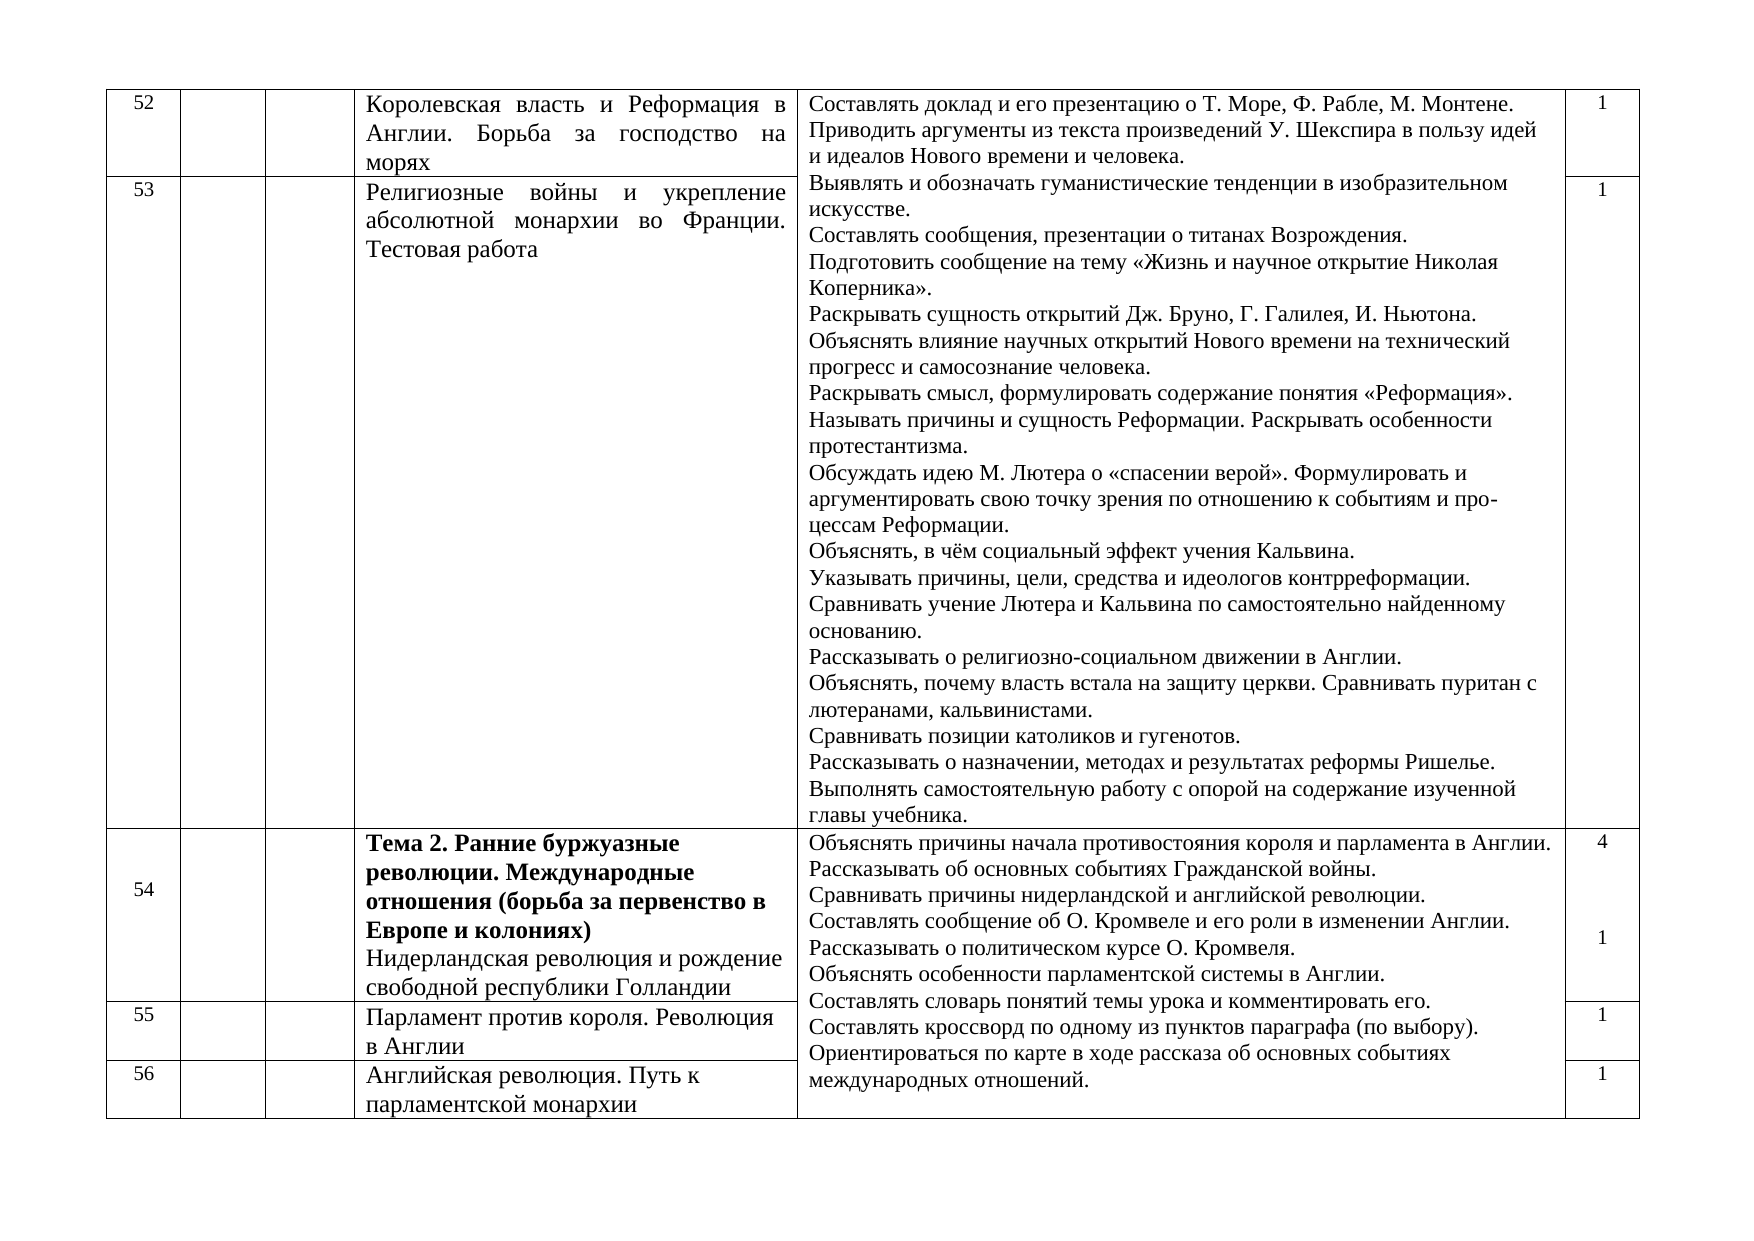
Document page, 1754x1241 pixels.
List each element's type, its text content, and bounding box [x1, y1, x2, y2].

table_cell 1 [1566, 1061, 1639, 1118]
table_cell [181, 1061, 265, 1118]
table_cell Объяснять причины начала противостояния короля и парламента в Англии. Рассказывать об основных событиях Гражданской войны. Сравнивать причины нидерландской и английской революции. Составлять сообщение об О. Кромвеле и его роли в изменении Англии. Рассказывать о политическом курсе О. Кромвеля. Объяснять особенности парламентской системы в Англии. Составлять словарь понятий темы урока и комментировать его. Составлять кроссворд по одному из пунктов параграфа (по выбору). Ориентироваться по карте в ходе рассказа об основных событиях международных отношений. Соотносить влияние войн, революций на развитие отношений между странами. Выполнять самостоятель-ную работу с опорой на содержание изученной главы учебника. Обобщать и систематизировать изученный материал. Доказывать, что образование стало осознаваться некоторой частью общества как ценность. Раскрывать смысл учений Дж. Локка, Ш. Монтескьё, Вольтера, Ж.-Ж. Руссо. Соотносить ценности, идеи Просвещенияи их проявление в творчестве деятелей эпохи. Формировать образ нового человека на основе героев авторов эпохи Просвещения. Доказывать динамику духовного развития человека благодаря достижениям культуры Просвещения. Выделять основные понятия урока и раскрывать их смысл. Разрабатывать проект об изобретениях, давших толчок развитию машинного производства. Составить рассказ об одном дне рабочего ткацкой фабрики. Называть причины и результаты колонизации. Рассказывать, что представляло собой колониальное общество и его хозяйственная жизнь. Обсуждать, как и почему удалось колонистам объединиться. Рассказывать об основных идеях, которые объединили колонистов. Характеризовать и сравнивать идеи, деятельность Т. Джефферсона и Дж. Вашингтона. Объяснять историческое значение образования Соединённых Штатов Америки. Рассказывать о состоянии общества накануне революции. Объяснять влияние Просвещения на социальное развитие. Оценивать деятельность лидеров революционных событий. [798, 829, 1565, 1118]
table_cell [181, 1002, 265, 1059]
table_cell 4 1 [1566, 829, 1639, 1001]
table_cell 53 [107, 177, 180, 827]
table_cell Религиозные войны и укрепление абсолютной монархии во Франции. Тестовая работа [355, 177, 797, 827]
table_cell Парламент против короля. Революция в Англии [355, 1002, 797, 1059]
table_cell [181, 90, 265, 176]
table_cell [266, 1002, 354, 1059]
table_cell [266, 177, 354, 827]
table_cell [181, 829, 265, 1001]
table_cell 1 [1566, 1002, 1639, 1059]
table_cell [266, 1061, 354, 1118]
table_cell 56 [107, 1061, 180, 1118]
table_cell Королевская власть и Реформация в Англии. Борьба за господство на морях [355, 90, 797, 176]
table_cell [266, 829, 354, 1001]
table_cell 55 [107, 1002, 180, 1059]
table_cell 1 [1566, 90, 1639, 176]
table_cell Английская революция. Путь к парламентской монархии [355, 1061, 797, 1118]
table_cell 1 [1566, 177, 1639, 827]
table_cell Тема 2. Ранние буржуазные революции. Международные отношения (борьба за первенство в Европе и колониях) Нидерландская революция и рождение свободной республики Голландии [355, 829, 797, 1001]
table_cell 52 [107, 90, 180, 176]
table_cell [181, 177, 265, 827]
table_cell [266, 90, 354, 176]
table_cell 54 [107, 829, 180, 1001]
